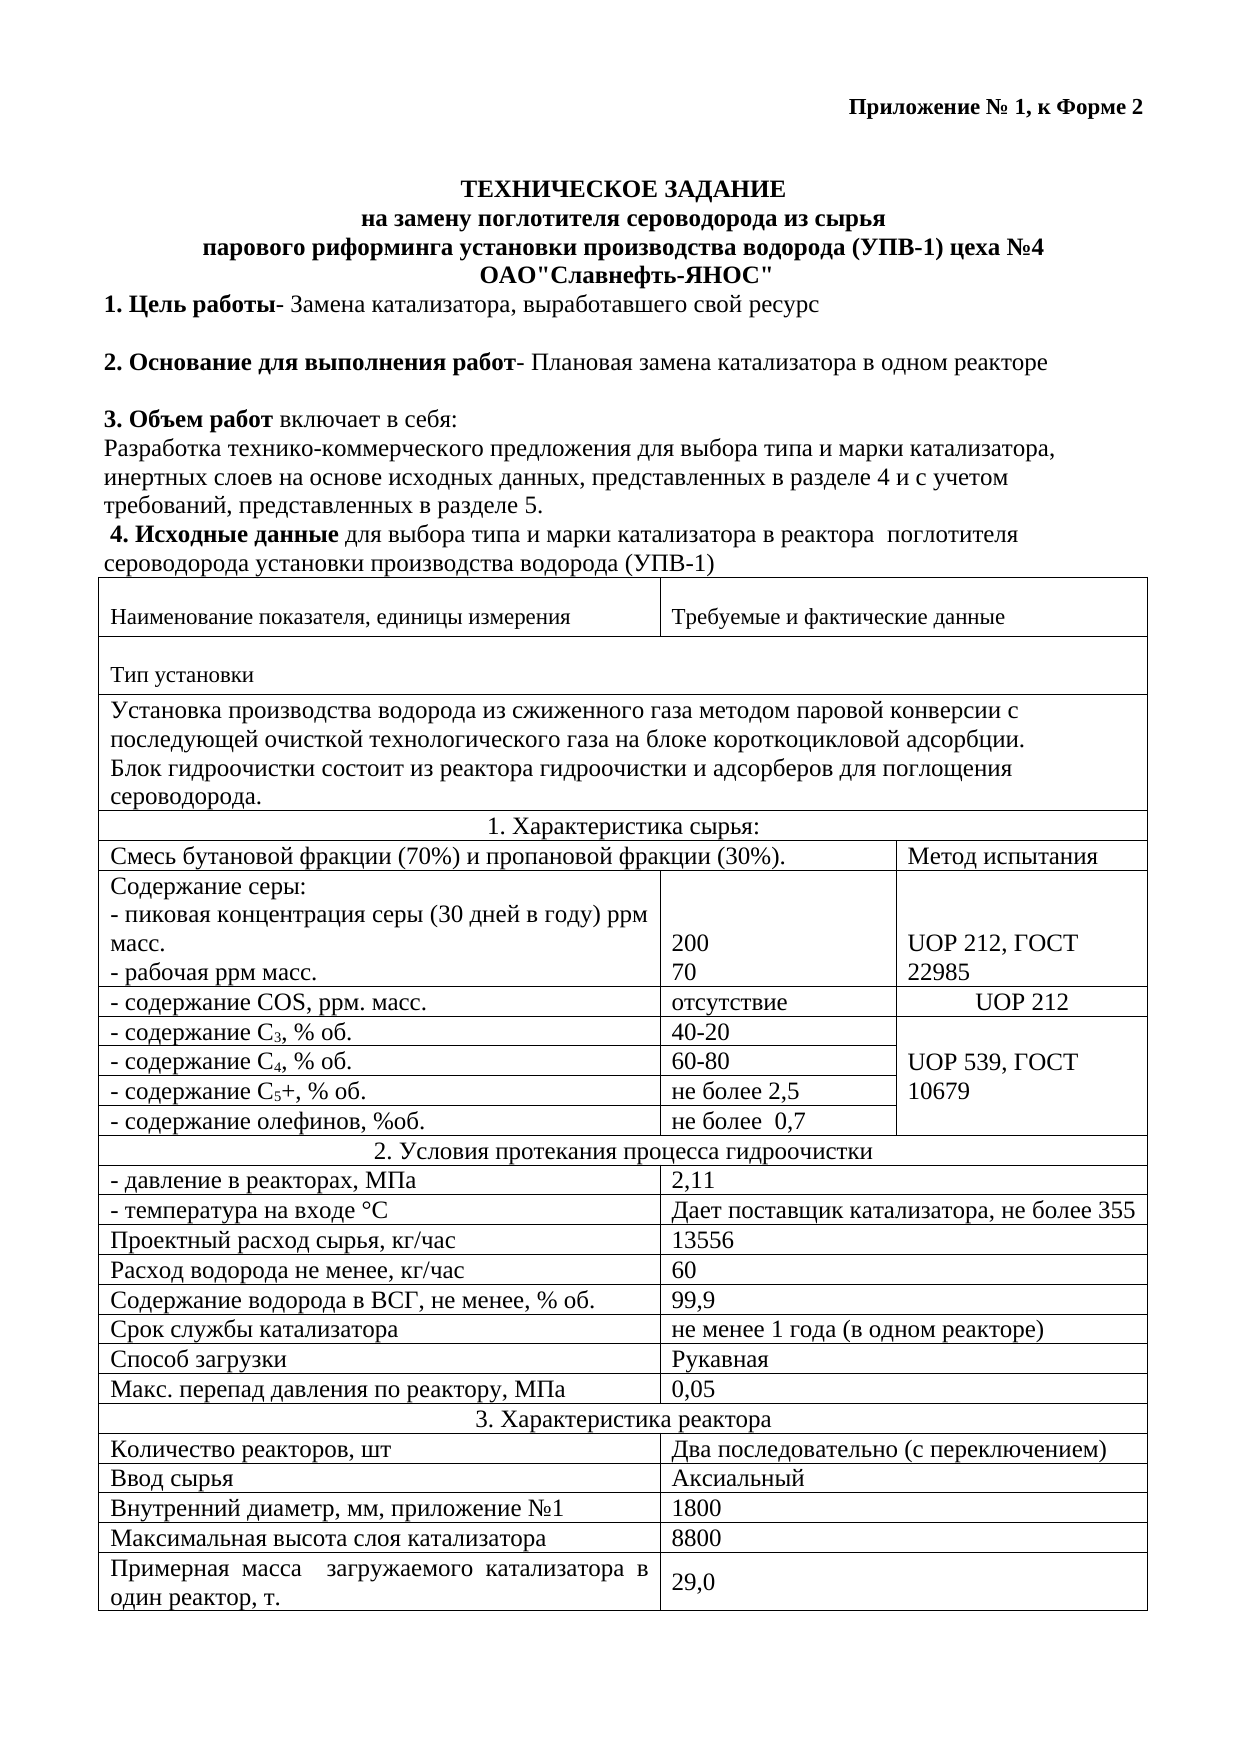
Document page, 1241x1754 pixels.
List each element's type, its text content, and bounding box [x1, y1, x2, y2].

table_cell 29,0 [661, 1553, 1147, 1610]
table_cell Аксиальный [661, 1464, 1147, 1492]
table_cell - содержание СОS, ррм. масс. [99, 987, 660, 1016]
table_cell Два последовательно (с переключением) [661, 1434, 1147, 1462]
title ТЕХНИЧЕСКОЕ ЗАДАНИЕ [103, 174, 1143, 203]
table_cell 200 70 [661, 871, 896, 986]
table_cell 40-20 [661, 1017, 896, 1045]
table_cell 2. Условия протекания процесса гидроочистки [99, 1136, 1147, 1164]
table_cell не менее 1 года (в одном реакторе) [661, 1315, 1147, 1343]
table_cell Ввод сырья [99, 1464, 660, 1492]
table_cell Содержание водорода в ВСГ, не менее, % об. [99, 1285, 660, 1313]
table_cell 0,05 [661, 1374, 1147, 1403]
table_cell UOP 212 [897, 987, 1147, 1016]
table_cell Срок службы катализатора [99, 1315, 660, 1343]
table_cell - содержание С5+, % об. [99, 1076, 660, 1105]
text 3. Объем работ включает в себя: [103, 404, 1143, 433]
text 1. Цель работы- Замена катализатора, выработавшего свой ресурс [103, 289, 1143, 318]
title парового риформинга установки производства водорода (УПВ-1) цеха №4 [103, 232, 1143, 261]
table_header Наименование показателя, единицы измерения [99, 578, 660, 636]
table_cell Тип установки [99, 637, 1147, 694]
table_cell Проектный расход сырья, кг/час [99, 1225, 660, 1254]
text Разработка технико-коммерческого предложения для выбора типа и марки катализатора, инертных слоев на основе исходных данных, представленных в разделе 4 и с учетом требований, представленных в разделе 5. [103, 433, 1143, 519]
text 2. Основание для выполнения работ- Плановая замена катализатора в одном реакторе [103, 347, 1143, 376]
table_cell не более 0,7 [661, 1106, 896, 1135]
table_cell не более 2,5 [661, 1076, 896, 1105]
table_cell отсутствие [661, 987, 896, 1016]
table_header Требуемые и фактические данные [661, 578, 1147, 636]
table_cell Дает поставщик катализатора, не более 355 [661, 1195, 1147, 1224]
table_cell - содержание С4, % об. [99, 1046, 660, 1075]
table_cell Внутренний диаметр, мм, приложение №1 [99, 1493, 660, 1522]
table_cell 1. Характеристика сырья: [99, 811, 1147, 840]
table_cell Способ загрузки [99, 1344, 660, 1373]
table_cell UOP 212, ГОСТ 22985 [897, 871, 1147, 986]
text 4. Исходные данные для выбора типа и марки катализатора в реактора поглотителя сероводорода установки производства водорода (УПВ-1)г [103, 519, 1143, 577]
table_cell 2,11 [661, 1166, 1147, 1194]
table_cell - температура на входе °С [99, 1195, 660, 1224]
table_cell 8800 [661, 1523, 1147, 1552]
table_cell Расход водорода не менее, кг/час [99, 1255, 660, 1284]
table_cell - давление в реакторах, МПа [99, 1166, 660, 1194]
table_cell Установка производства водорода из сжиженного газа методом паровой конверсии с последующей очисткой технологического газа на блоке короткоцикловой адсорбции. Блок гидроочистки состоит из реактора гидроочистки и адсорберов для поглощения сероводорода. [99, 695, 1147, 810]
table_cell Смесь бутановой фракции (70%) и пропановой фракции (30%). [99, 841, 896, 870]
table_cell Рукавная [661, 1344, 1147, 1373]
table_cell - содержание С3, % об. [99, 1017, 660, 1045]
table_cell Количество реакторов, шт [99, 1434, 660, 1462]
table_cell 60 [661, 1255, 1147, 1284]
table_cell Макс. перепад давления по реактору, МПа [99, 1374, 660, 1403]
table_cell - содержание олефинов, %об. [99, 1106, 660, 1135]
text ОАО"Славнефть-ЯНОС" [103, 261, 1143, 289]
table_cell 1800 [661, 1493, 1147, 1522]
table_cell UOP 539, ГОСТ 10679 [897, 1017, 1147, 1135]
table_cell 60-80 [661, 1046, 896, 1075]
table_cell Метод испытания [897, 841, 1147, 870]
subtitle Приложение № 1, к Форме 2 [103, 93, 1143, 119]
table_cell Максимальная высота слоя катализатора [99, 1523, 660, 1552]
table_cell Содержание серы: - пиковая концентрация серы (30 дней в году) ррм масс. - рабочая ррм масс. [99, 871, 660, 986]
table_cell 13556 [661, 1225, 1147, 1254]
table_cell 99,9 [661, 1285, 1147, 1313]
title на замену поглотителя сероводорода из сырья [103, 203, 1143, 232]
table_cell 3. Характеристика реактора [99, 1404, 1147, 1433]
table_cell Примерная масса загружаемого катализатора в один реактор, т. [99, 1553, 660, 1610]
